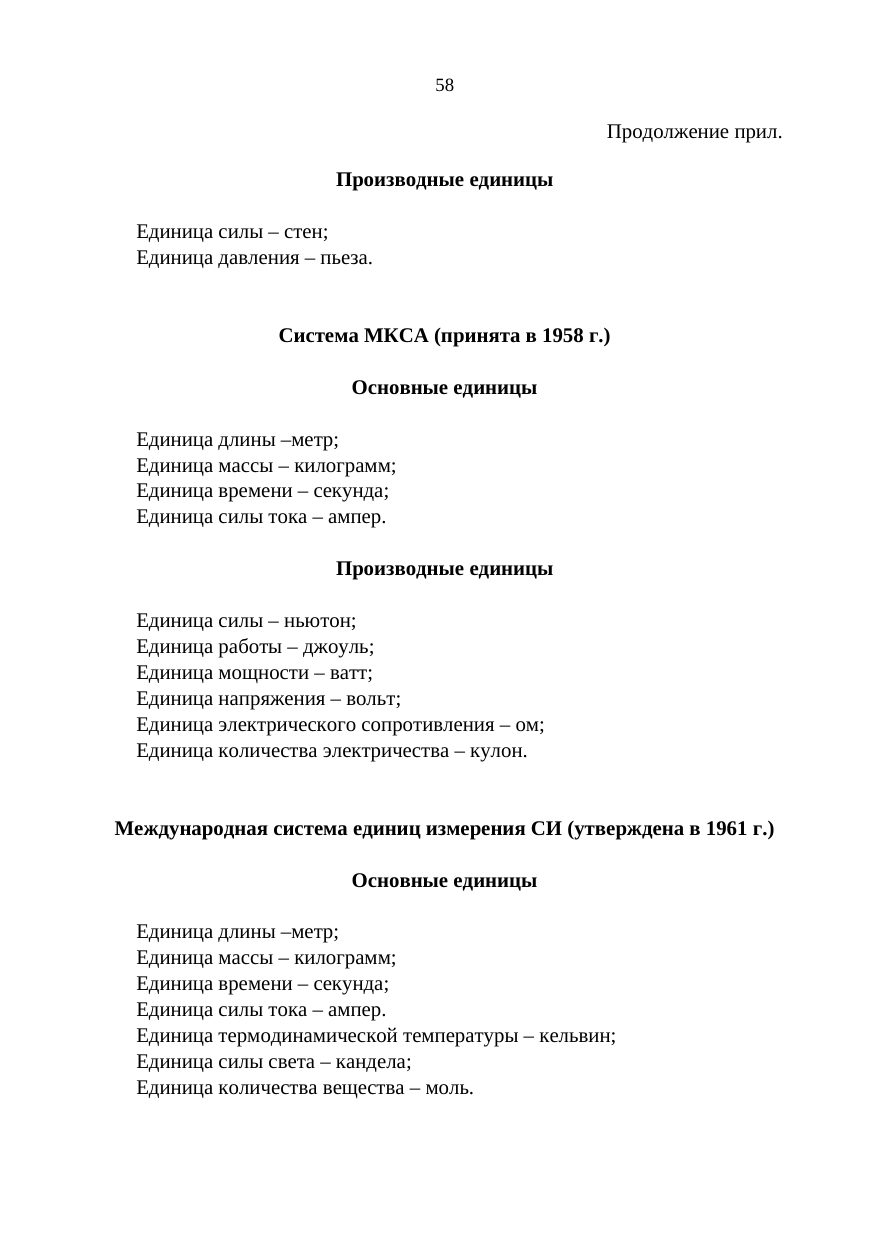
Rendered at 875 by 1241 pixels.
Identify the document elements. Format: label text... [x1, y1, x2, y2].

list Единица массы – килограмм; [106, 945, 782, 969]
list Единица электрического сопротивления – ом; [106, 712, 782, 736]
text Продолжение прил. [106, 119, 782, 143]
list Производные единицы [106, 556, 782, 580]
list Единица времени – секунда; [106, 971, 782, 995]
list Единица длины –метр; [106, 919, 782, 943]
list Единица работы – джоуль; [106, 634, 782, 658]
list Система МКСА (принята в 1958 г.) [106, 323, 782, 347]
list Единица термодинамической температуры – кельвин; [106, 1023, 782, 1047]
list Единица массы – килограмм; [106, 452, 782, 477]
list Единица давления – пьеза. [106, 245, 782, 269]
list Единица силы тока – ампер. [106, 997, 782, 1021]
list Единица напряжения – вольт; [106, 686, 782, 710]
list Единица мощности – ватт; [106, 660, 782, 684]
list Единица силы света – кандела; [106, 1049, 782, 1073]
list Основные единицы [106, 375, 782, 399]
list Единица силы тока – ампер. [106, 504, 782, 528]
list Производные единицы [106, 167, 782, 191]
list Единица времени – секунда; [106, 478, 782, 502]
list Международная система единиц измерения СИ (утверждена в 1961 г.) [106, 816, 782, 840]
list Основные единицы [106, 867, 782, 892]
list Единица количества вещества – моль. [106, 1075, 782, 1099]
list Единица длины –метр; [106, 427, 782, 451]
list Единица силы – ньютон; [106, 608, 782, 632]
list Единица силы – стен; [106, 219, 782, 243]
list Единица количества электричества – кулон. [106, 738, 782, 762]
